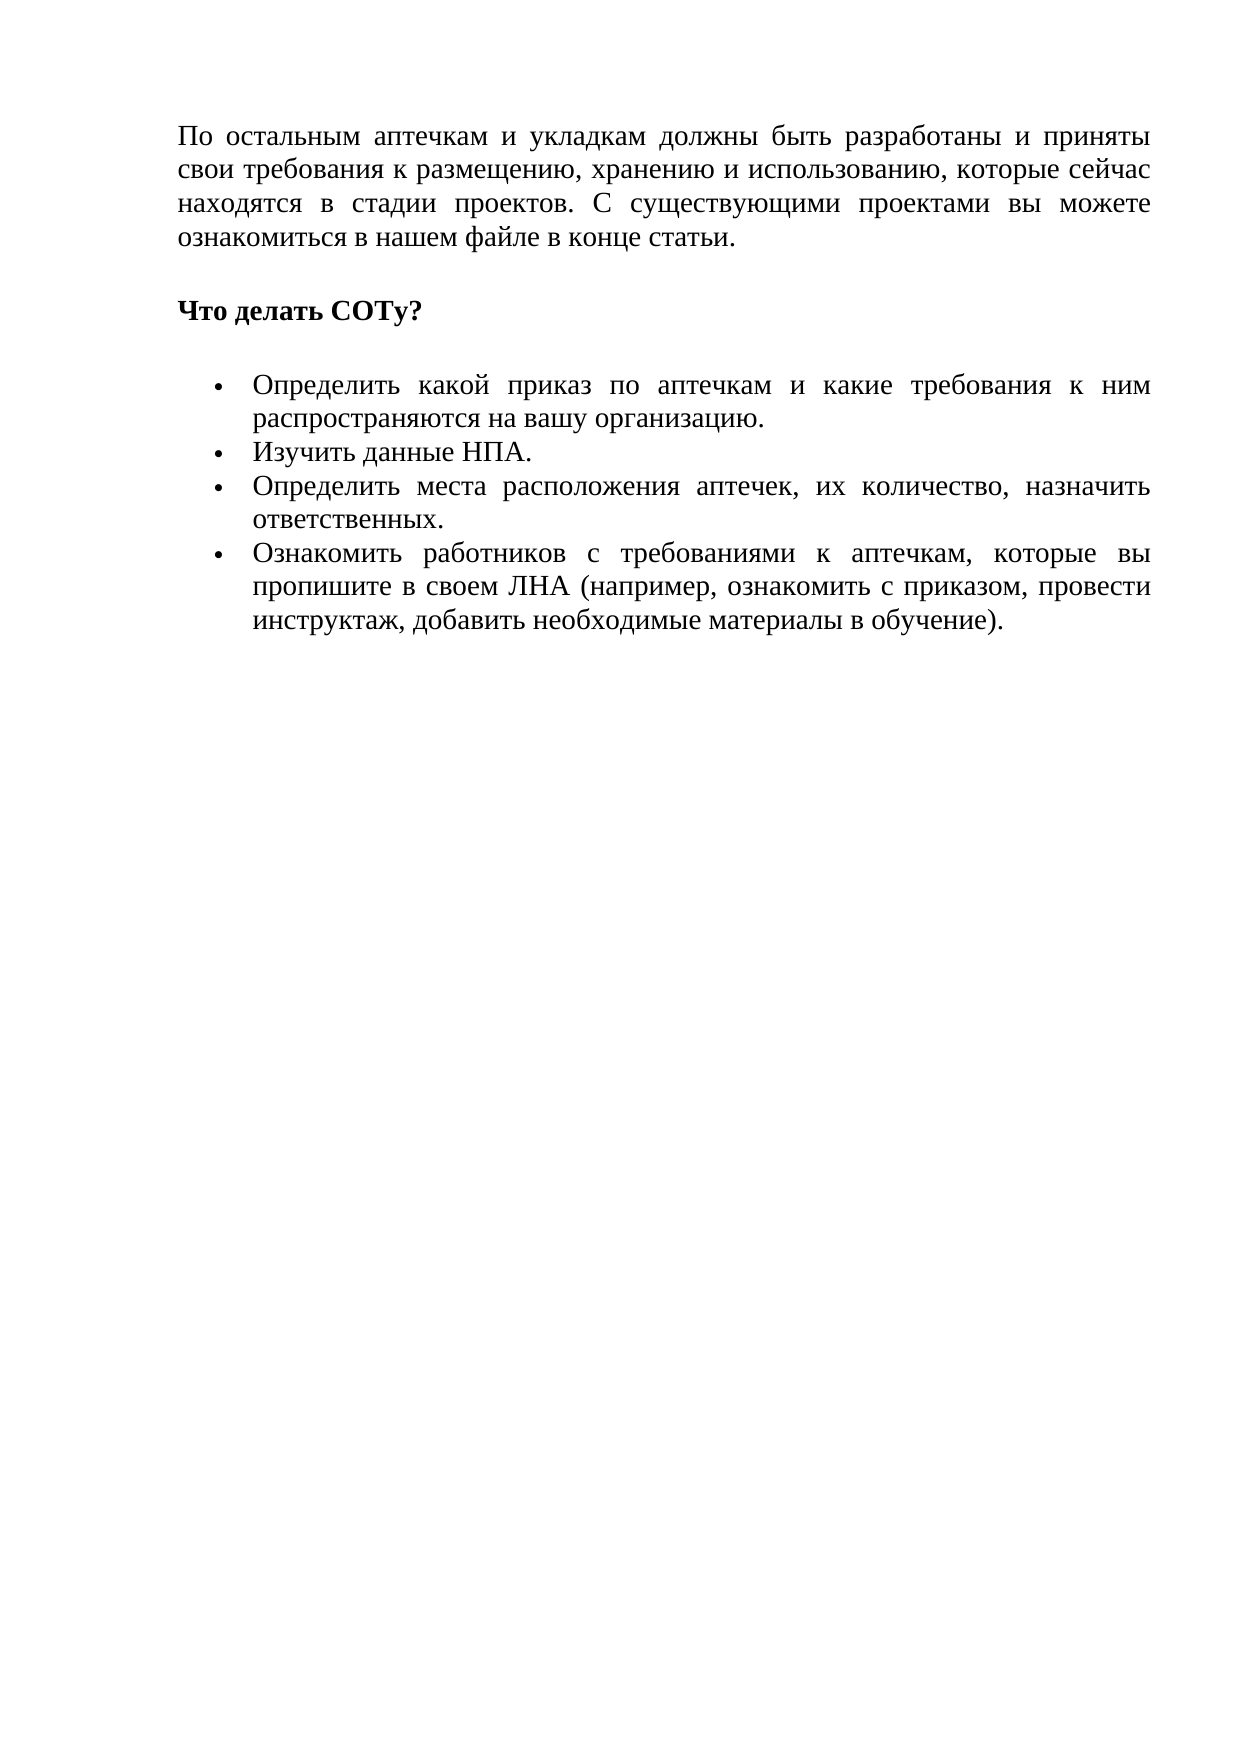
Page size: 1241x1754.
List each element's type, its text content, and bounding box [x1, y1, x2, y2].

list Ознакомить работников с требованиями к аптечкам, которые вы пропишите в своем ЛНА (например, ознакомить с приказом, провести инструктаж, добавить необходимые материалы в обучение). [215, 535, 1152, 635]
list Определить какой приказ по аптечкам и какие требования к ним распространяются на вашу организацию. [215, 367, 1152, 434]
list Определить места расположения аптечек, их количество, назначить ответственных. [215, 468, 1152, 535]
list Изучить данные НПА. [215, 434, 1152, 468]
text По остальным аптечкам и укладкам должны быть разработаны и приняты свои требования к размещению, хранению и использованию, которые сейчас находятся в стадии проектов. С существующими проектами вы можете ознакомиться в нашем файле в конце статьи. [177, 118, 1152, 252]
text Что делать СОТу? [177, 293, 1152, 326]
